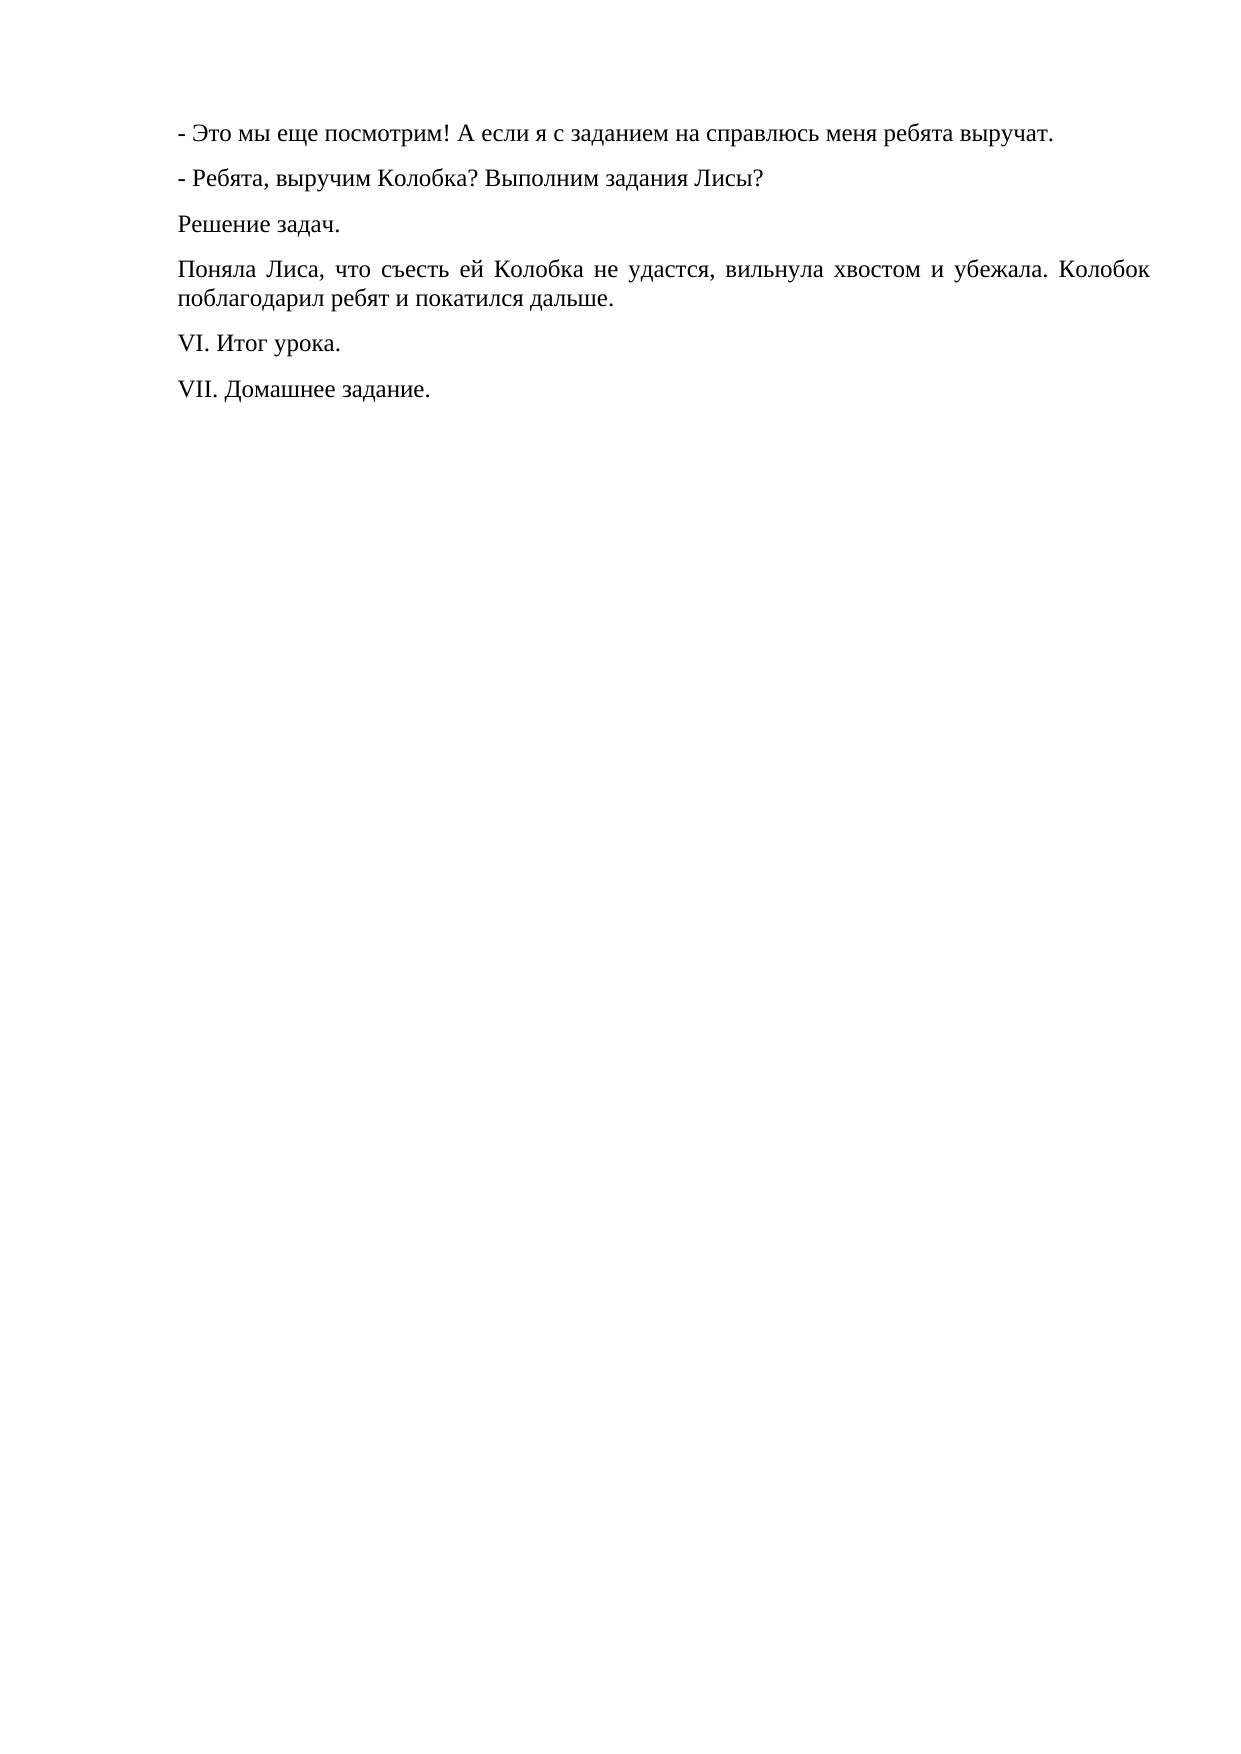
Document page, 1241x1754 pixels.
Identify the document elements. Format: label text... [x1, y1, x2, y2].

text Решение задач. [177, 209, 1152, 238]
text VII. Домашнее задание. [177, 374, 1152, 403]
text - Это мы еще посмотрим! А если я с заданием на справлюсь меня ребята выручат. [177, 118, 1152, 147]
text - Ребята, выручим Колобка? Выполним задания Лисы? [177, 163, 1152, 192]
text Поняла Лиса, что съесть ей Колобка не удастся, вильнула хвостом и убежала. Колобок поблагодарил ребят и покатился дальше. [177, 254, 1152, 312]
text VI. Итог урока. [177, 328, 1152, 357]
